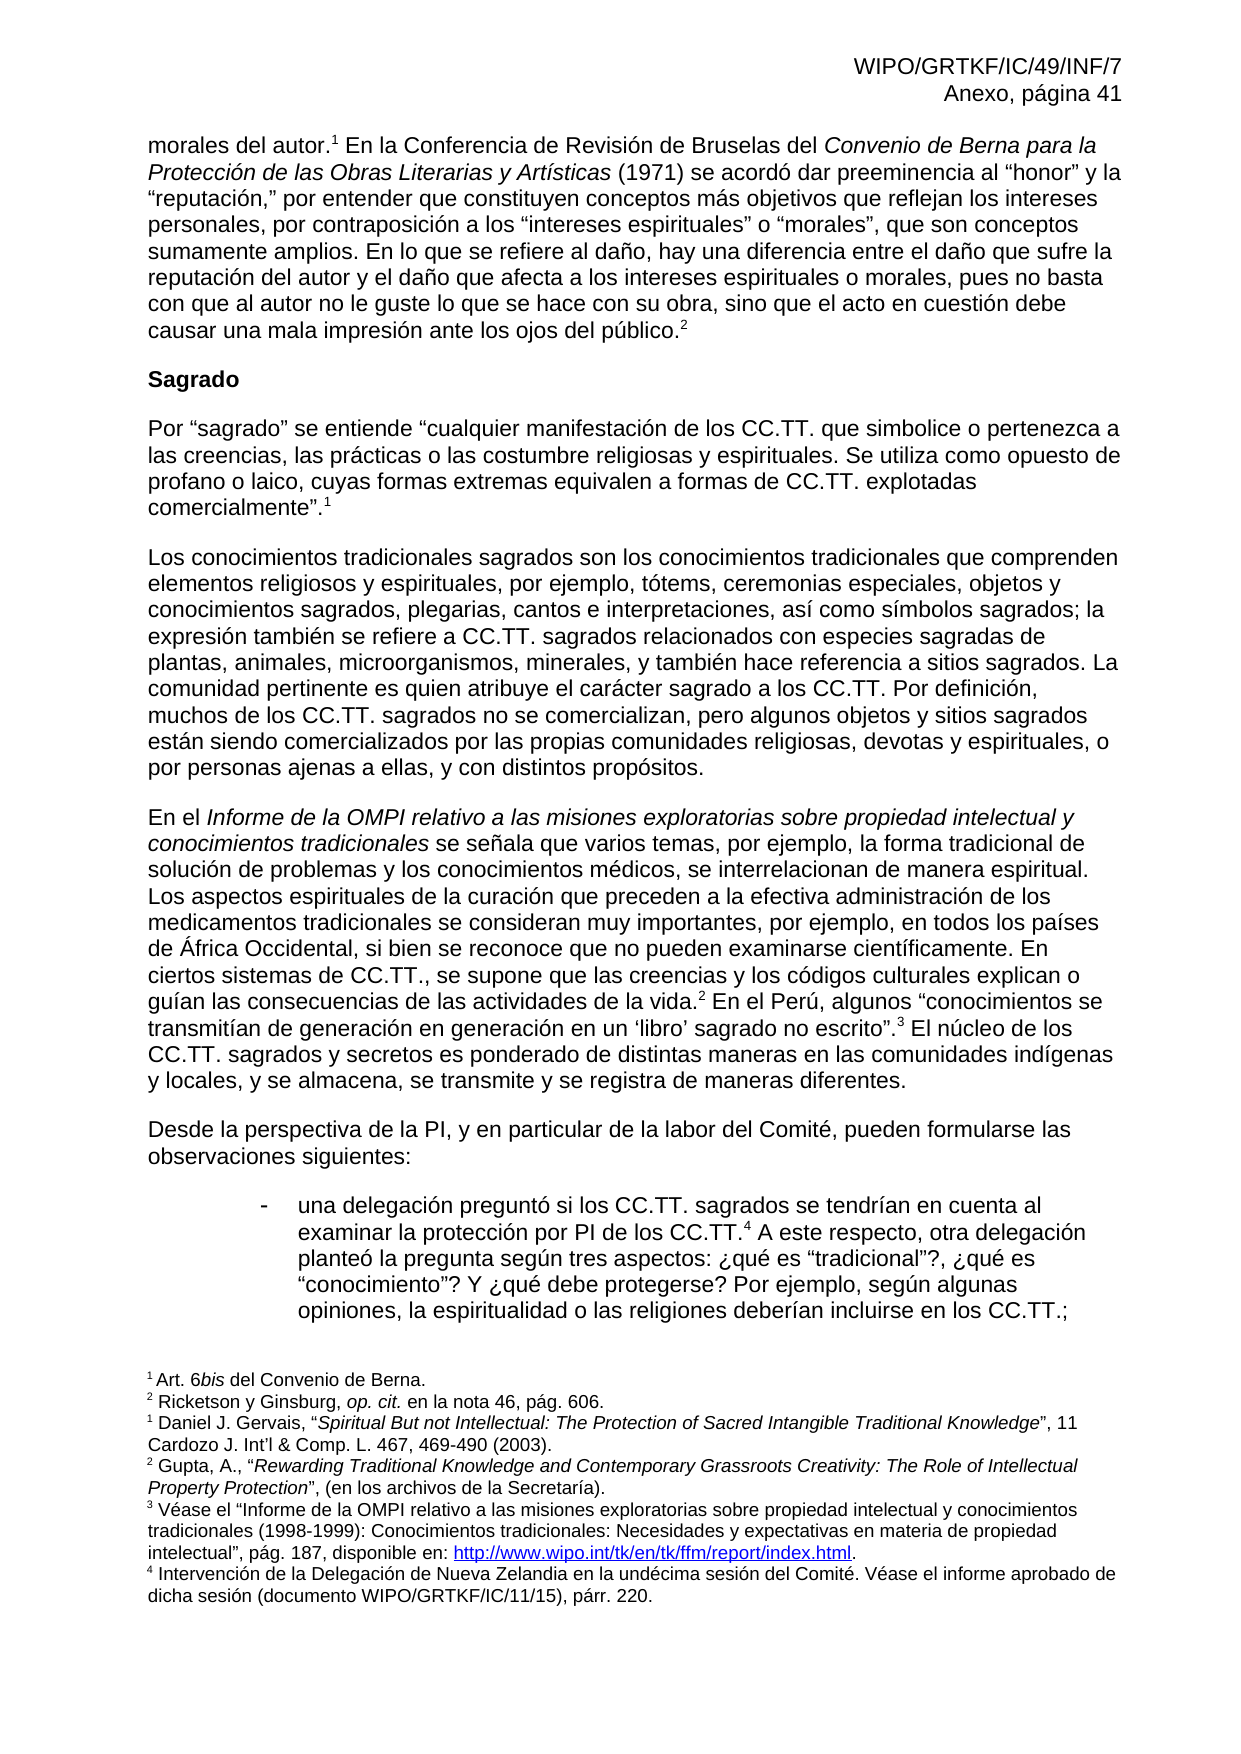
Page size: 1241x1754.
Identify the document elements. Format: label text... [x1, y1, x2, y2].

subtitle Sagrado [148, 366, 1122, 392]
text Desde la perspectiva de la PI, y en particular de la labor del Comité, pueden formularse las observaciones siguientes: [148, 1116, 1122, 1169]
text Los conocimientos tradicionales sagrados son los conocimientos tradicionales que comprenden elementos religiosos y espirituales, por ejemplo, tótems, ceremonias especiales, objetos y conocimientos sagrados, plegarias, cantos e interpretaciones, así como símbolos sagrados; la expresión también se refiere a CC.TT. sagrados relacionados con especies sagradas de plantas, animales, microorganismos, minerales, y también hace referencia a sitios sagrados. La comunidad pertinente es quien atribuye el carácter sagrado a los CC.TT. Por definición, muchos de los CC.TT. sagrados no se comercializan, pero algunos objetos y sitios sagrados están siendo comercializados por las propias comunidades religiosas, devotas y espirituales, o por personas ajenas a ellas, y con distintos propósitos. [148, 543, 1122, 781]
text Por “sagrado” se entiende “cualquier manifestación de los CC.TT. que simbolice o pertenezca a las creencias, las prácticas o las costumbre religiosas y espirituales. Se utiliza como opuesto de profano o laico, cuyas formas extremas equivalen a formas de CC.TT. explotadas comercialmente”. [148, 415, 1122, 521]
text En el Informe de la OMPI relativo a las misiones exploratorias sobre propiedad intelectual y conocimientos tradicionales se señala que varios temas, por ejemplo, la forma tradicional de solución de problemas y los conocimientos médicos, se interrelacionan de manera espiritual. Los aspectos espirituales de la curación que preceden a la efectiva administración de los medicamentos tradicionales se consideran muy importantes, por ejemplo, en todos los países de África Occidental, si bien se reconoce que no pueden examinarse científicamente. En ciertos sistemas de CC.TT., se supone que las creencias y los códigos culturales explican o guían las consecuencias de las actividades de la vida. En el Perú, algunos “conocimientos se transmitían de generación en generación en un ‘libro’ sagrado no escrito”. El núcleo de los CC.TT. sagrados y secretos es ponderado de distintas maneras en las comunidades indígenas y locales, y se almacena, se transmite y se registra de maneras diferentes. [148, 804, 1122, 1093]
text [148, 132, 1122, 343]
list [260, 1192, 1122, 1324]
